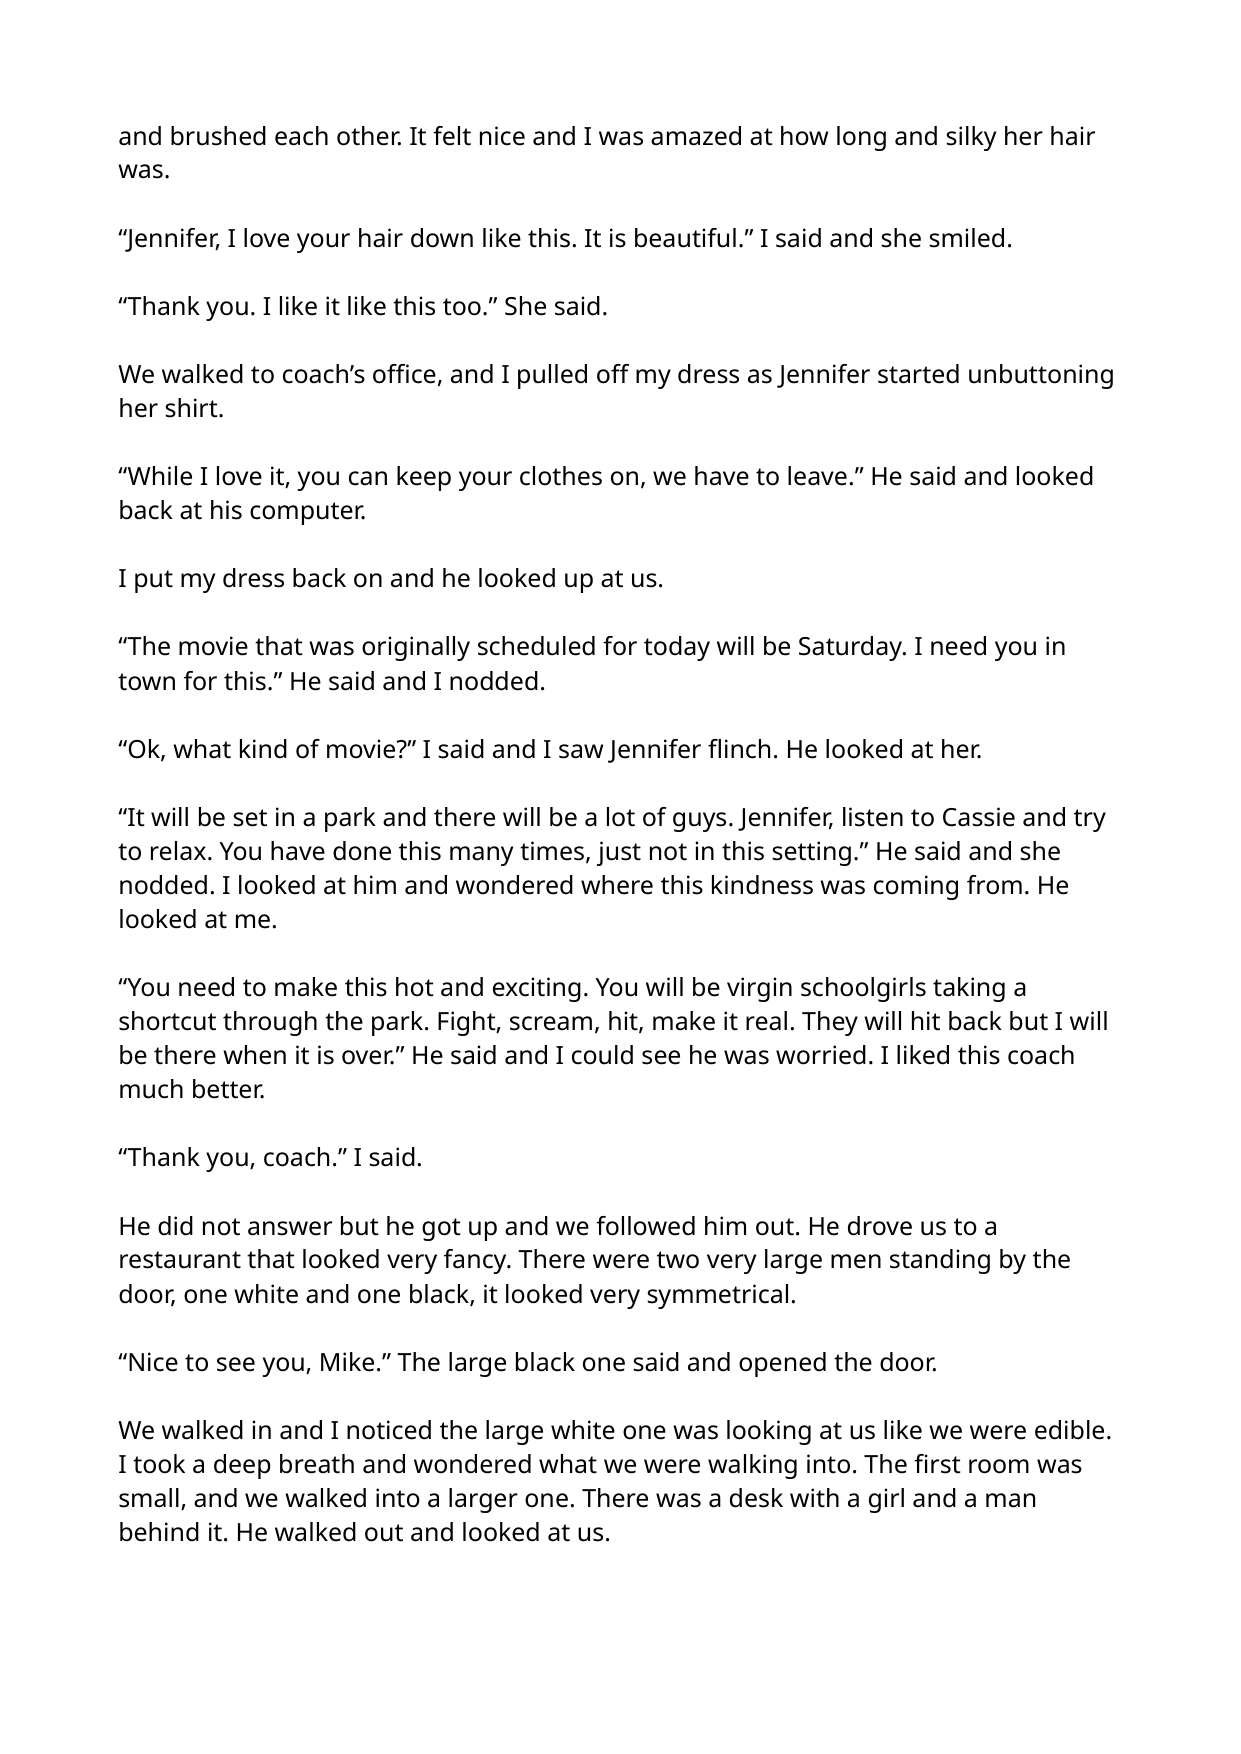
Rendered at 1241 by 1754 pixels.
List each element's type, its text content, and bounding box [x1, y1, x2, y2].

text “Thank you, coach.” I said. [118, 1140, 1122, 1174]
text I put my dress back on and he looked up at us. [118, 561, 1122, 595]
text “While I love it, you can keep your clothes on, we have to leave.” He said and looked back at his computer. [118, 459, 1122, 527]
text We walked to coach’s office, and I pulled off my dress as Jennifer started unbuttoning her shirt. [118, 357, 1122, 425]
text “It will be set in a park and there will be a lot of guys. Jennifer, listen to Cassie and try to relax. You have done this many times, just not in this setting.” He said and she nodded. I looked at him and wondered where this kindness was coming from. He looked at me. [118, 799, 1122, 936]
text “Thank you. I like it like this too.” She said. [118, 288, 1122, 322]
text He did not answer but he got up and we followed him out. He drove us to a restaurant that looked very fancy. There were two very large men standing by the door, one white and one black, it looked very symmetrical. [118, 1208, 1122, 1310]
text “You need to make this hot and exciting. You will be virgin schoolgirls taking a shortcut through the park. Fight, scream, hit, make it real. They will hit back but I will be there when it is over.” He said and I could see he was worried. I liked this coach much better. [118, 970, 1122, 1106]
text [118, 118, 1122, 186]
text “Ok, what kind of movie?” I said and I saw Jennifer flinch. He looked at her. [118, 731, 1122, 765]
text We walked in and I noticed the large white one was looking at us like we were edible. I took a deep breath and wondered what we were walking into. The first room was small, and we walked into a larger one. There was a desk with a girl and a man behind it. He walked out and looked at us. [118, 1412, 1122, 1549]
text “The movie that was originally scheduled for today will be Saturday. I need you in town for this.” He said and I nodded. [118, 629, 1122, 697]
text “Nice to see you, Mike.” The large black one said and opened the door. [118, 1344, 1122, 1378]
text “Jennifer, I love your hair down like this. It is beautiful.” I said and she smiled. [118, 220, 1122, 254]
